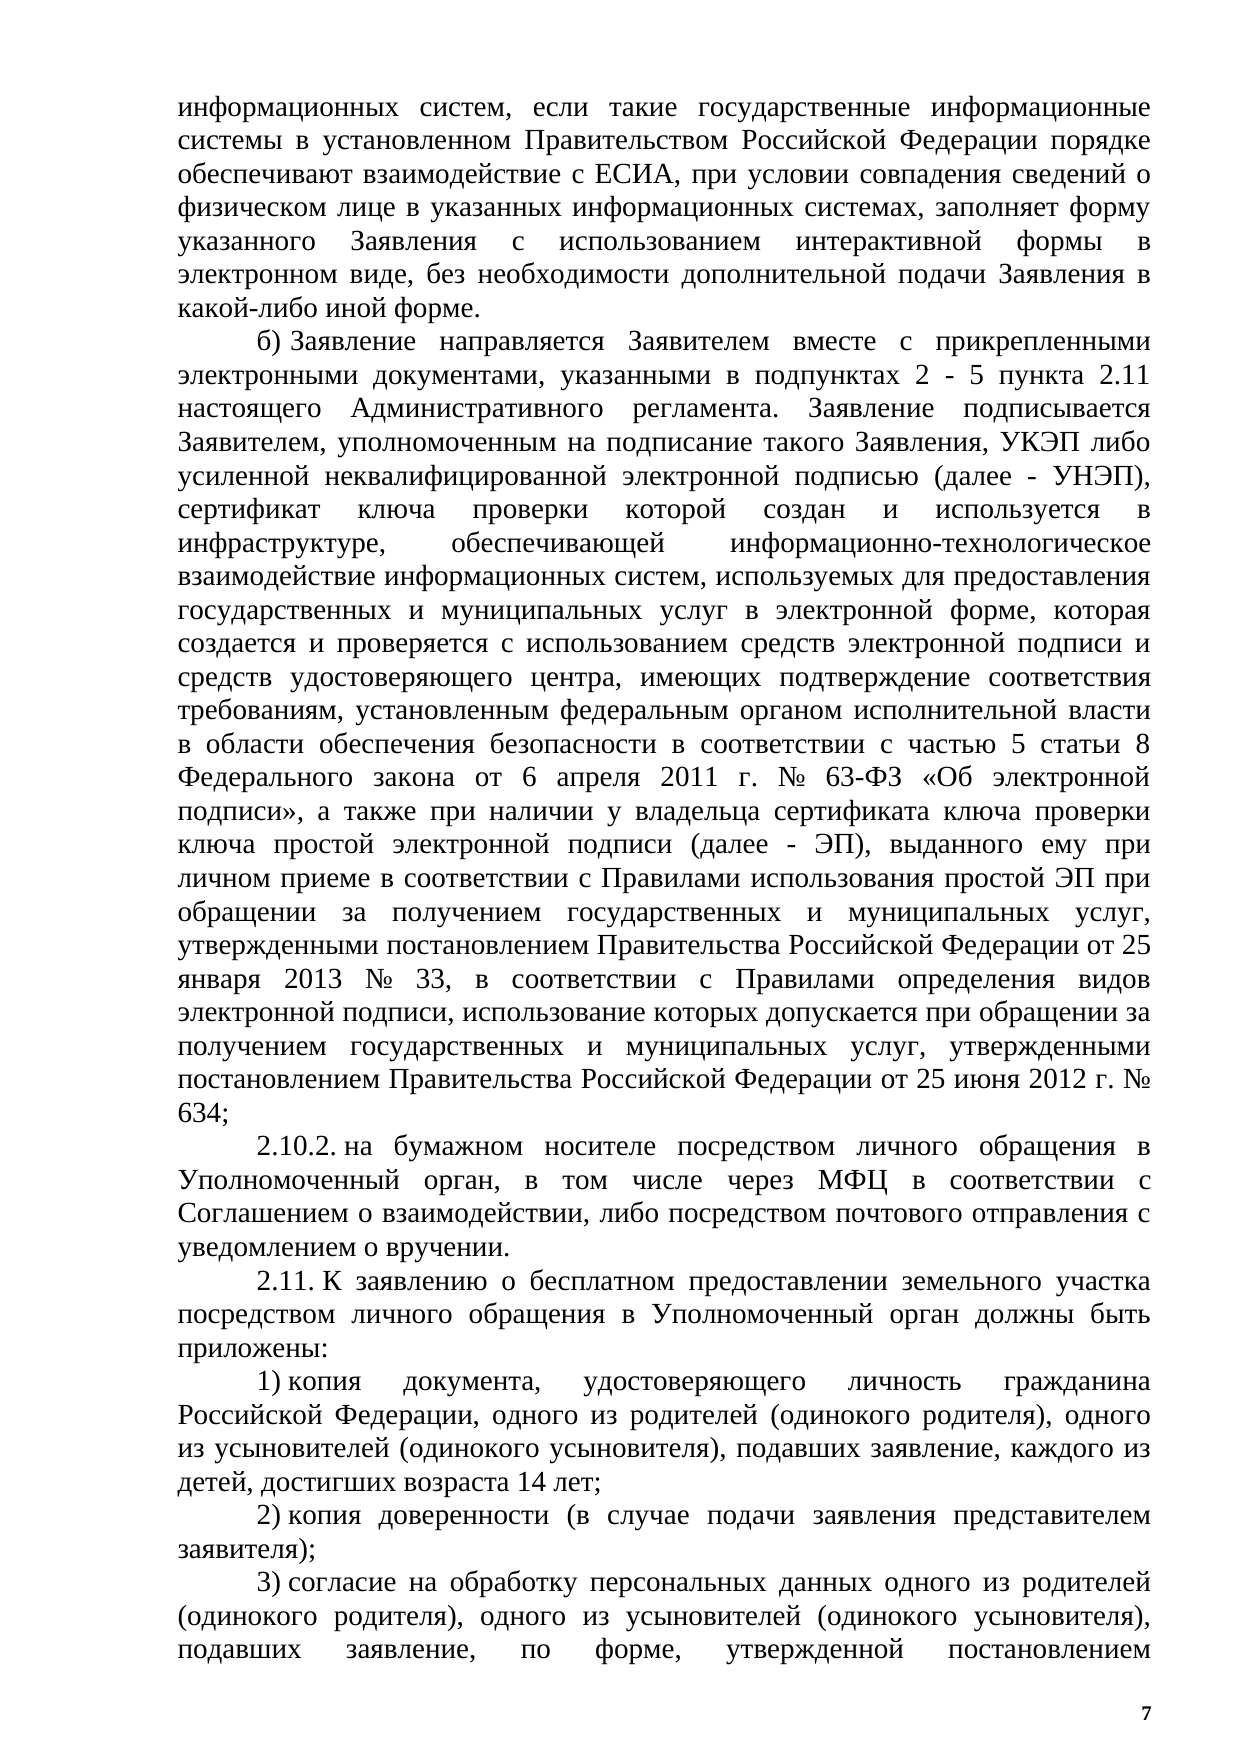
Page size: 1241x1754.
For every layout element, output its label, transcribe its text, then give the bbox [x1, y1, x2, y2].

list К заявлению о бесплатном предоставлении земельного участка посредством личного обращения в Уполномоченный орган должны быть приложены: [177, 1263, 1152, 1363]
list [177, 89, 1152, 323]
list Заявление направляется Заявителем вместе с прикрепленными электронными документами, указанными в подпунктах 2 - 5 пункта 2.11 настоящего Административного регламента. Заявление подписывается Заявителем, уполномоченным на подписание такого Заявления, УКЭП либо усиленной неквалифицированной электронной подписью (далее - УНЭП), сертификат ключа проверки которой создан и используется в инфраструктуре, обеспечивающей информационно-технологическое взаимодействие информационных систем, используемых для предоставления государственных и муниципальных услуг в электронной форме, которая создается и проверяется с использованием средств электронной подписи и средств удостоверяющего центра, имеющих подтверждение соответствия требованиям, установленным федеральным органом исполнительной власти в области обеспечения безопасности в соответствии с частью 5 статьи 8 Федерального закона от 6 апреля 2011 г. № 63-ФЗ «Об электронной подписи», а также при наличии у владельца сертификата ключа проверки ключа простой электронной подписи (далее - ЭП), выданного ему при личном приеме в соответствии с Правилами использования простой ЭП при обращении за получением государственных и муниципальных услуг, утвержденными постановлением Правительства Российской Федерации от 25 января 2013 № 33, в соответствии с Правилами определения видов электронной подписи, использование которых допускается при обращении за получением государственных и муниципальных услуг, утвержденными постановлением Правительства Российской Федерации от 25 июня 2012 г. № 634; [177, 323, 1152, 1128]
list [177, 1564, 1152, 1665]
list копия доверенности (в случае подачи заявления представителем заявителя); [177, 1497, 1152, 1564]
list на бумажном носителе посредством личного обращения в Уполномоченный орган, в том числе через МФЦ в соответствии с Соглашением о взаимодействии, либо посредством почтового отправления с уведомлением о вручении. [177, 1128, 1152, 1263]
